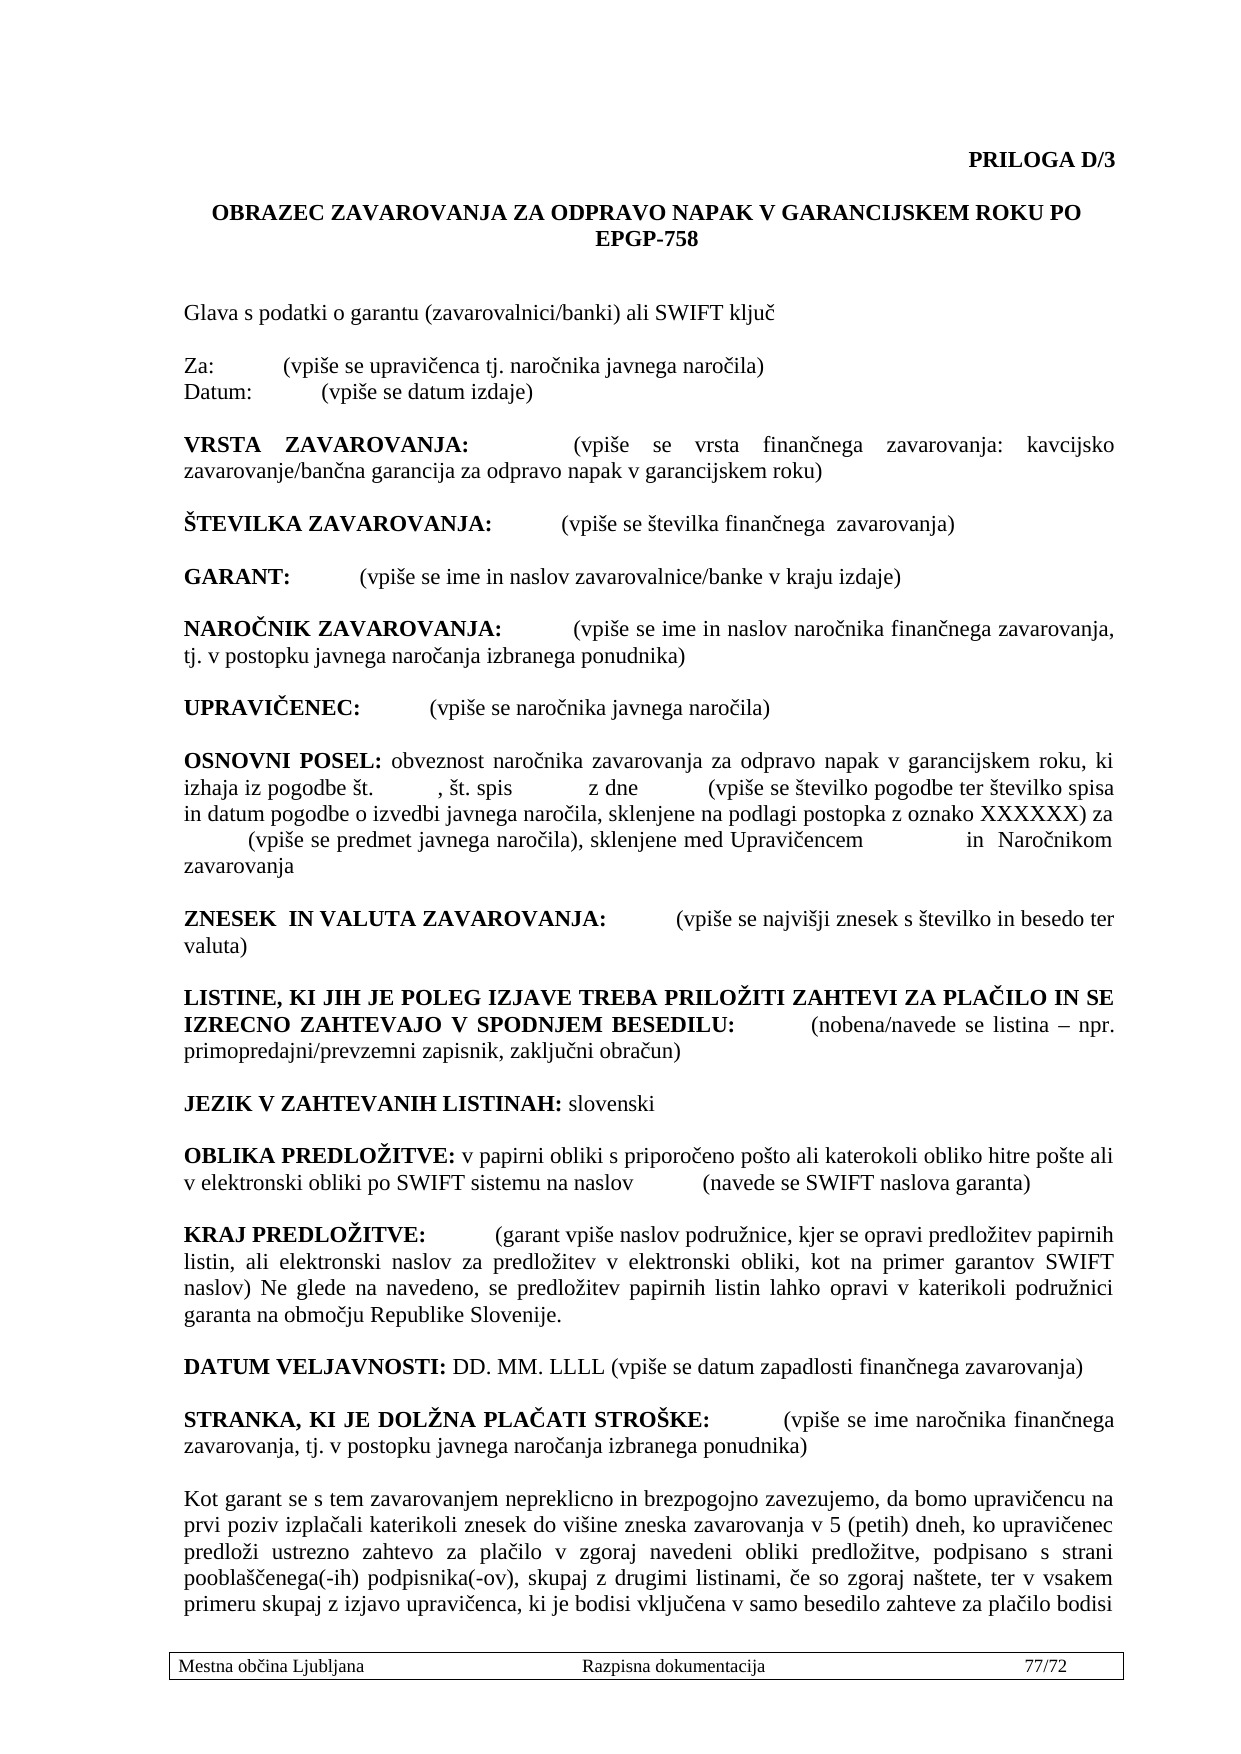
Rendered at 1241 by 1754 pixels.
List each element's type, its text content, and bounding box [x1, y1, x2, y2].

text GARANT: (vpiše se ime in naslov zavarovalnice/banke v kraju izdaje) [184, 563, 1115, 589]
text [184, 1485, 1115, 1617]
text LISTINE, KI JIH JE POLEG IZJAVE TREBA PRILOŽITI ZAHTEVI ZA PLAČILO IN SE IZRECNO ZAHTEVAJO V SPODNJEM BESEDILU: (nobena/navede se listina – npr. primopredajni/prevzemni zapisnik, zaključni obračun) [184, 984, 1115, 1063]
text OBRAZEC ZAVAROVANJA ZA ODPRAVO NAPAK V GARANCIJSKEM ROKU PO EPGP-758 [178, 198, 1115, 251]
text OBLIKA PREDLOŽITVE: v papirni obliki s priporočeno pošto ali katerokoli obliko hitre pošte ali v elektronski obliki po SWIFT sistemu na naslov (navede se SWIFT naslova garanta) [184, 1142, 1115, 1195]
text DATUM VELJAVNOSTI: DD. MM. LLLL (vpiše se datum zapadlosti finančnega zavarovanja) [184, 1353, 1115, 1380]
text Za: (vpiše se upravičenca tj. naročnika javnega naročila) [184, 352, 1115, 378]
text UPRAVIČENEC: (vpiše se naročnika javnega naročila) [184, 694, 1115, 721]
text ZNESEK IN VALUTA ZAVAROVANJA: (vpiše se najvišji znesek s številko in besedo ter valuta) [184, 905, 1115, 958]
text Glava s podatki o garantu (zavarovalnici/banki) ali SWIFT ključ [184, 299, 1115, 326]
text KRAJ PREDLOŽITVE: (garant vpiše naslov podružnice, kjer se opravi predložitev papirnih listin, ali elektronski naslov za predložitev v elektronski obliki, kot na primer garantov SWIFT naslov) Ne glede na navedeno, se predložitev papirnih listin lahko opravi v katerikoli podružnici garanta na območju Republike Slovenije. [184, 1222, 1115, 1327]
text STRANKA, KI JE DOLŽNA PLAČATI STROŠKE: (vpiše se ime naročnika finančnega zavarovanja, tj. v postopku javnega naročanja izbranega ponudnika) [184, 1406, 1115, 1459]
text VRSTA ZAVAROVANJA: (vpiše se vrsta finančnega zavarovanja: kavcijsko zavarovanje/bančna garancija za odpravo napak v garancijskem roku) [184, 431, 1115, 484]
text JEZIK V ZAHTEVANIH LISTINAH: slovenski [184, 1090, 1115, 1116]
text Datum: (vpiše se datum izdaje) [184, 378, 1115, 404]
text NAROČNIK ZAVAROVANJA: (vpiše se ime in naslov naročnika finančnega zavarovanja, tj. v postopku javnega naročanja izbranega ponudnika) [184, 615, 1115, 668]
text ŠTEVILKA ZAVAROVANJA: (vpiše se številka finančnega zavarovanja) [184, 510, 1115, 536]
text OSNOVNI POSEL: obveznost naročnika zavarovanja za odpravo napak v garancijskem roku, ki izhaja iz pogodbe št. , št. spis z dne (vpiše se številko pogodbe ter številko spisa in datum pogodbe o izvedbi javnega naročila, sklenjene na podlagi postopka z oznako XXXXXX) za (vpiše se predmet javnega naročila), sklenjene med Upravičencem in Naročnikom zavarovanja [184, 747, 1115, 879]
text PRILOGA D/3 [66, 146, 1115, 172]
